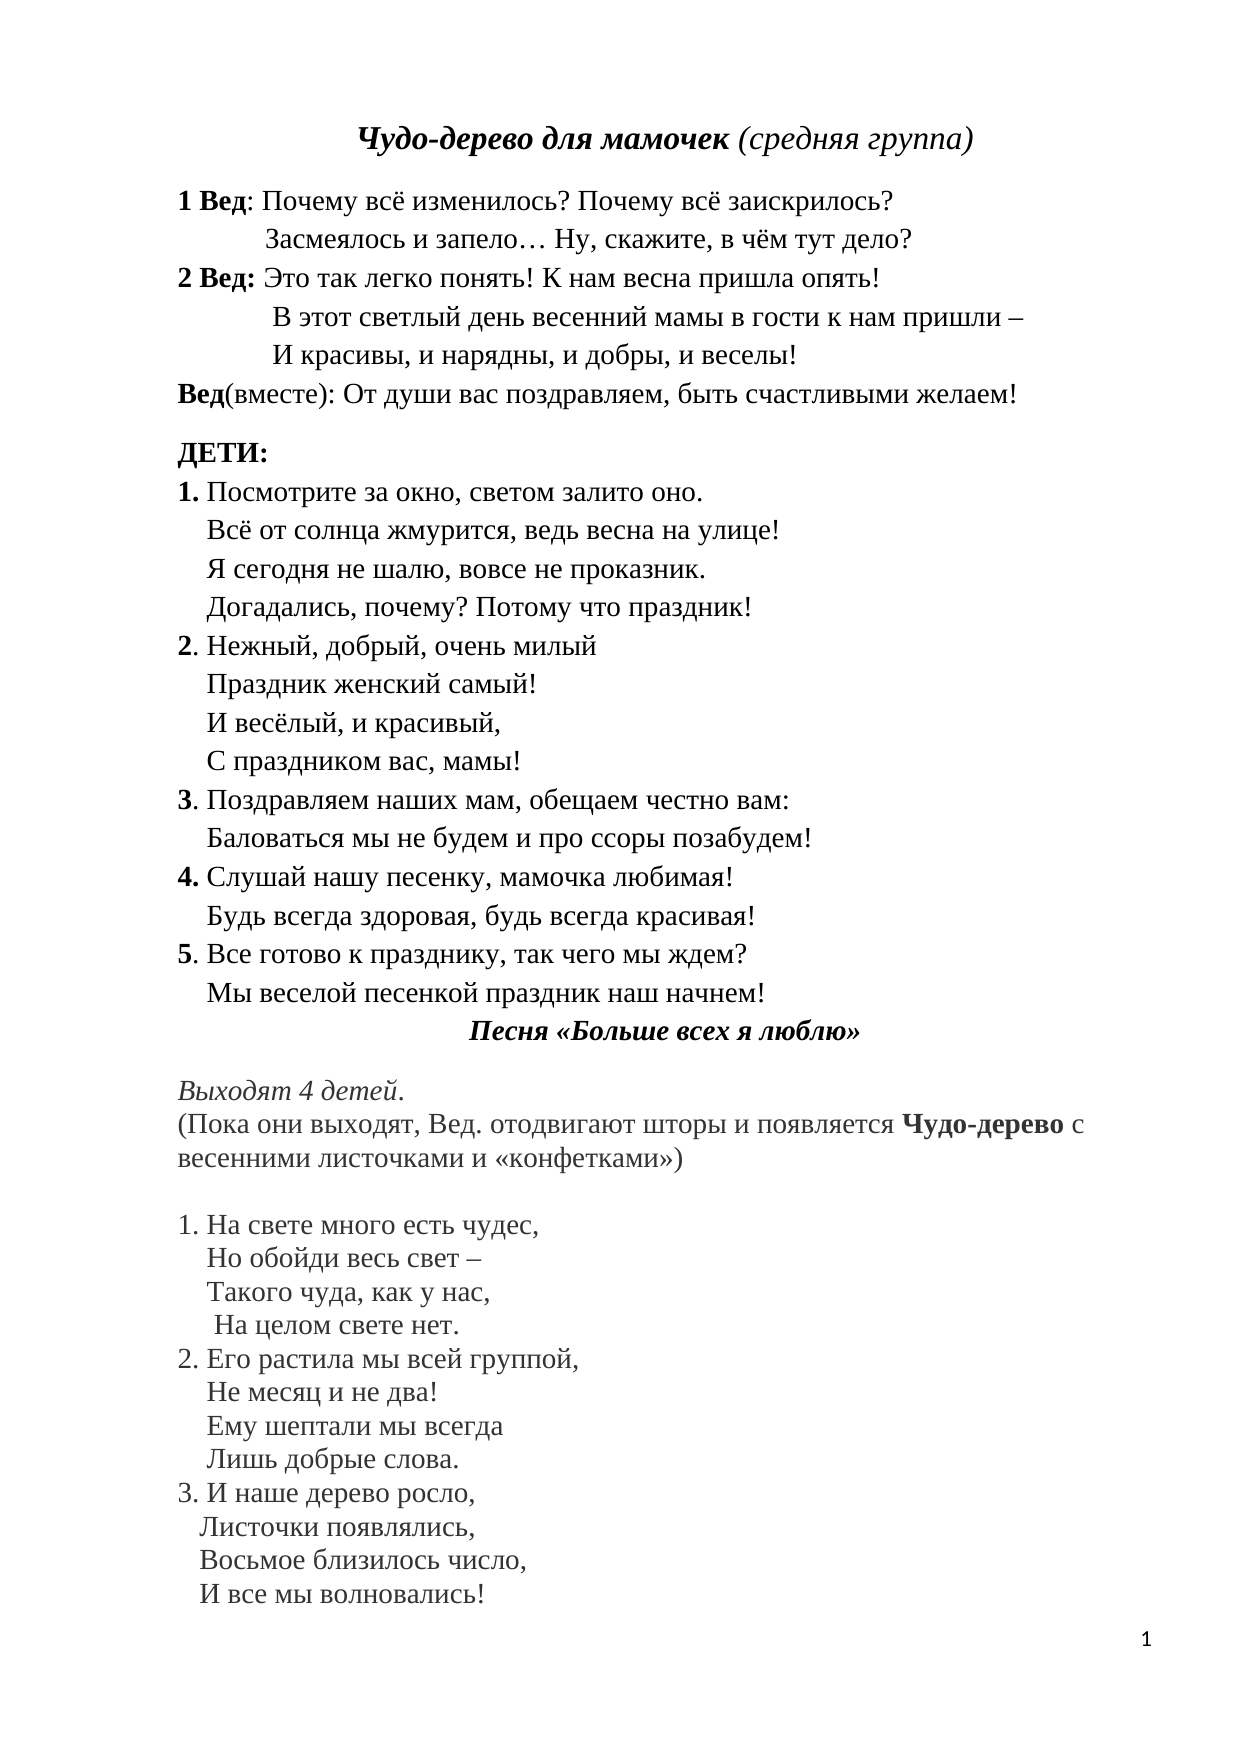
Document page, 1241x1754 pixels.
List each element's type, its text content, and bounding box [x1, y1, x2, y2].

text На целом свете нет. [177, 1307, 1152, 1341]
text ДЕТИ: 1. Посмотрите за окно, светом залито оно. Всё от солнца жмурится, ведь весна на улице! Я сегодня не шалю, вовсе не проказник. Догадались, почему? Потому что праздник! 2. Нежный, добрый, очень милый Праздник женский самый! И весёлый, и красивый, С праздником вас, мамы! 3. Поздравляем наших мам, обещаем честно вам: Баловаться мы не будем и про ссоры позабудем! 4. Слушай нашу песенку, мамочка любимая! Будь всегда здоровая, будь всегда красивая! 5. Все готово к празднику, так чего мы ждем? Мы веселой песенкой праздник наш начнем! Песня «Больше всех я люблю» [177, 435, 1152, 1047]
text Такого чуда, как у нас, [177, 1274, 1152, 1307]
text 3. И наше дерево росло, [177, 1475, 1152, 1509]
text Но обойди весь свет – [177, 1240, 1152, 1274]
text Восьмое близилось число, [177, 1542, 1152, 1576]
text 1. На свете много есть чудес, [177, 1207, 1152, 1240]
text И все мы волновались! [177, 1576, 1152, 1609]
text Чудо-дерево для мамочек (средняя группа) [177, 118, 1152, 156]
text (Пока они выходят, Вед. отодвигают шторы и появляется Чудо-дерево с весенними листочками и «конфетками») [177, 1106, 1152, 1173]
text 1 Вед: Почему всё изменилось? Почему всё заискрилось? Засмеялось и запело… Ну, скажите, в чём тут дело? 2 Вед: Это так легко понять! К нам весна пришла опять! В этот светлый день весенний мамы в гости к нам пришли – И красивы, и нарядны, и добры, и веселы! Вед(вместе): От души вас поздравляем, быть счастливыми желаем! [177, 183, 1152, 409]
text Ему шептали мы всегда [177, 1408, 1152, 1442]
text Листочки появлялись, [177, 1509, 1152, 1542]
text 2. Его растила мы всей группой, [177, 1341, 1152, 1374]
text Выходят 4 детей. [177, 1073, 1152, 1106]
text Не месяц и не два! [177, 1374, 1152, 1408]
text Лишь добрые слова. [177, 1442, 1152, 1475]
